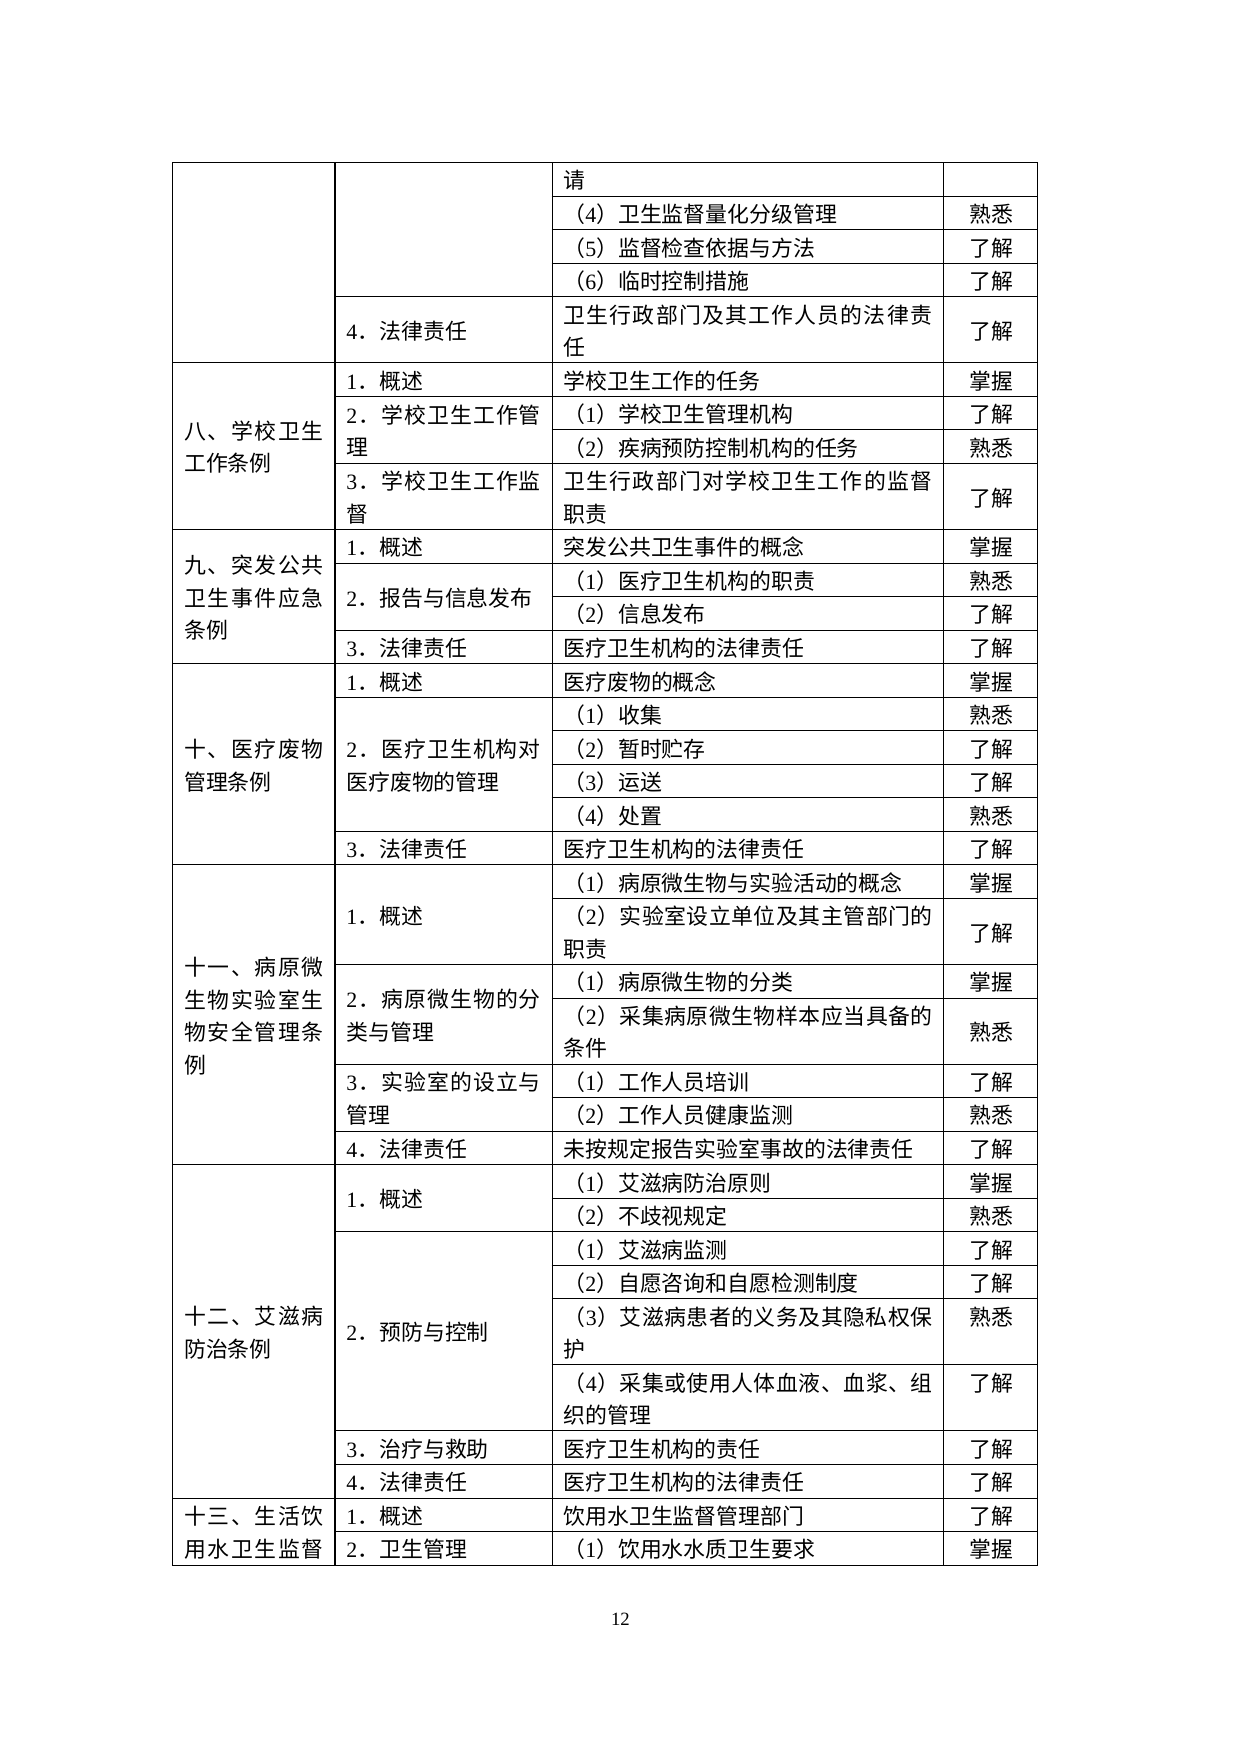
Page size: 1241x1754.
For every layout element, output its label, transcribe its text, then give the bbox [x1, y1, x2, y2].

table_cell 了解 [944, 832, 1037, 864]
table_cell 十、医疗废物管理条例 [173, 664, 334, 864]
table_cell 2．病原微生物的分类与管理 [336, 965, 552, 1063]
table_cell 熟悉 [944, 999, 1037, 1063]
table_cell 十一、病原微生物实验室生物安全管理条例 [173, 865, 334, 1164]
table_cell 4．法律责任 [336, 1465, 552, 1497]
table_cell 2．预防与控制 [336, 1232, 552, 1430]
table_cell （2）疾病预防控制机构的任务 [553, 430, 943, 463]
table_cell 了解 [944, 1499, 1037, 1531]
table_cell 2．学校卫生工作管理 [336, 397, 552, 463]
table_cell 1．概述 [336, 664, 552, 697]
table_cell 医疗卫生机构的法律责任 [553, 631, 943, 663]
table_cell （2）采集病原微生物样本应当具备的条件 [553, 999, 943, 1063]
table_cell 3．实验室的设立与管理 [336, 1065, 552, 1131]
table_cell 学校卫生工作的任务 [553, 363, 943, 396]
table_cell （2）自愿咨询和自愿检测制度 [553, 1266, 943, 1298]
table_cell 了解 [944, 631, 1037, 663]
table_cell （3）艾滋病患者的义务及其隐私权保护 [553, 1299, 943, 1364]
table_cell 熟悉 [944, 564, 1037, 596]
table_cell （1）学校卫生管理机构 [553, 397, 943, 429]
table_cell 医疗卫生机构的责任 [553, 1431, 943, 1464]
table_cell 未按规定报告实验室事故的法律责任 [553, 1132, 943, 1164]
table_cell 八、学校卫生工作条例 [173, 363, 334, 529]
table_cell 1．概述 [336, 530, 552, 562]
table_cell 1．概述 [336, 865, 552, 964]
table_cell （1）艾滋病监测 [553, 1232, 943, 1265]
table_cell 十二、艾滋病防治条例 [173, 1165, 334, 1497]
table_cell 了解 [944, 899, 1037, 964]
table_cell 4．法律责任 [336, 297, 552, 362]
table_cell 九、突发公共卫生事件应急条例 [173, 530, 334, 663]
table_cell 3．治疗与救助 [336, 1431, 552, 1464]
table_cell （2）工作人员健康监测 [553, 1098, 943, 1131]
table_cell 掌握 [944, 530, 1037, 562]
table_cell 熟悉 [944, 197, 1037, 229]
table_cell （4）处置 [553, 798, 943, 831]
table_cell 了解 [944, 1065, 1037, 1097]
table_cell （3）卫生许可证的变更申请和延续申请 [553, 163, 943, 196]
table_cell 熟悉 [944, 798, 1037, 831]
table_cell 2．卫生管理 [336, 1532, 552, 1564]
table_cell 1．概述 [336, 1499, 552, 1531]
table_cell 2．医疗卫生机构对医疗废物的管理 [336, 698, 552, 831]
table_cell 了解 [944, 397, 1037, 429]
table_cell （1）医疗卫生机构的职责 [553, 564, 943, 596]
table_cell 医疗废物的概念 [553, 664, 943, 697]
table_cell 熟悉 [944, 163, 1037, 196]
table_cell 了解 [944, 597, 1037, 629]
table_cell （5）监督检查依据与方法 [553, 230, 943, 263]
table_cell 饮用水卫生监督管理部门 [553, 1499, 943, 1531]
table_cell 了解 [944, 464, 1037, 529]
table_cell （3）运送 [553, 765, 943, 797]
table_cell 掌握 [944, 664, 1037, 697]
table_cell 医疗卫生机构的法律责任 [553, 832, 943, 864]
table_cell 掌握 [944, 1165, 1037, 1198]
table_cell （2）不歧视规定 [553, 1199, 943, 1231]
table_cell 了解 [944, 1132, 1037, 1164]
table_cell （4）采集或使用人体血液、血浆、组织的管理 [553, 1365, 943, 1430]
table_cell 掌握 [944, 363, 1037, 396]
table_cell 掌握 [944, 1532, 1037, 1564]
table_cell （4）卫生监督量化分级管理 [553, 197, 943, 229]
table_cell 了解 [944, 731, 1037, 764]
table_cell 了解 [944, 1431, 1037, 1464]
table_cell 2．报告与信息发布 [336, 564, 552, 629]
table_cell 了解 [944, 765, 1037, 797]
table_cell 3．法律责任 [336, 832, 552, 864]
table_cell 1．概述 [336, 1165, 552, 1231]
table_cell （1）艾滋病防治原则 [553, 1165, 943, 1198]
table_cell 十三、生活饮用水卫生监督管理办法 [173, 1499, 334, 1564]
table_cell （2）信息发布 [553, 597, 943, 629]
table_cell 熟悉 [944, 430, 1037, 463]
table_cell 掌握 [944, 965, 1037, 997]
table_cell 3．学校卫生工作监督 [336, 464, 552, 529]
table_cell 4．法律责任 [336, 1132, 552, 1164]
table_cell 了解 [944, 230, 1037, 263]
table_cell （1）饮用水水质卫生要求 [553, 1532, 943, 1564]
table_cell （2）暂时贮存 [553, 731, 943, 764]
table_cell （2）实验室设立单位及其主管部门的职责 [553, 899, 943, 964]
table_cell 了解 [944, 297, 1037, 362]
table_cell 了解 [944, 264, 1037, 296]
table_cell 医疗卫生机构的法律责任 [553, 1465, 943, 1497]
table_cell 卫生行政部门对学校卫生工作的监督职责 [553, 464, 943, 529]
table_cell 突发公共卫生事件的概念 [553, 530, 943, 562]
table_cell 卫生行政部门及其工作人员的法律责任 [553, 297, 943, 362]
table_cell 熟悉 [944, 1199, 1037, 1231]
table_cell （1）收集 [553, 698, 943, 730]
table_cell 掌握 [944, 865, 1037, 898]
table_cell 了解 [944, 1232, 1037, 1265]
table_cell 熟悉 [944, 1098, 1037, 1131]
table_cell （6）临时控制措施 [553, 264, 943, 296]
table_cell （1）病原微生物与实验活动的概念 [553, 865, 943, 898]
table_cell 了解 [944, 1465, 1037, 1497]
table_cell 1．概述 [336, 363, 552, 396]
table_cell 3．法律责任 [336, 631, 552, 663]
table_cell （1）病原微生物的分类 [553, 965, 943, 997]
table_cell 熟悉 [944, 1299, 1037, 1364]
table_cell 熟悉 [944, 698, 1037, 730]
table_cell （1）工作人员培训 [553, 1065, 943, 1097]
table_cell 了解 [944, 1266, 1037, 1298]
table_cell 了解 [944, 1365, 1037, 1430]
